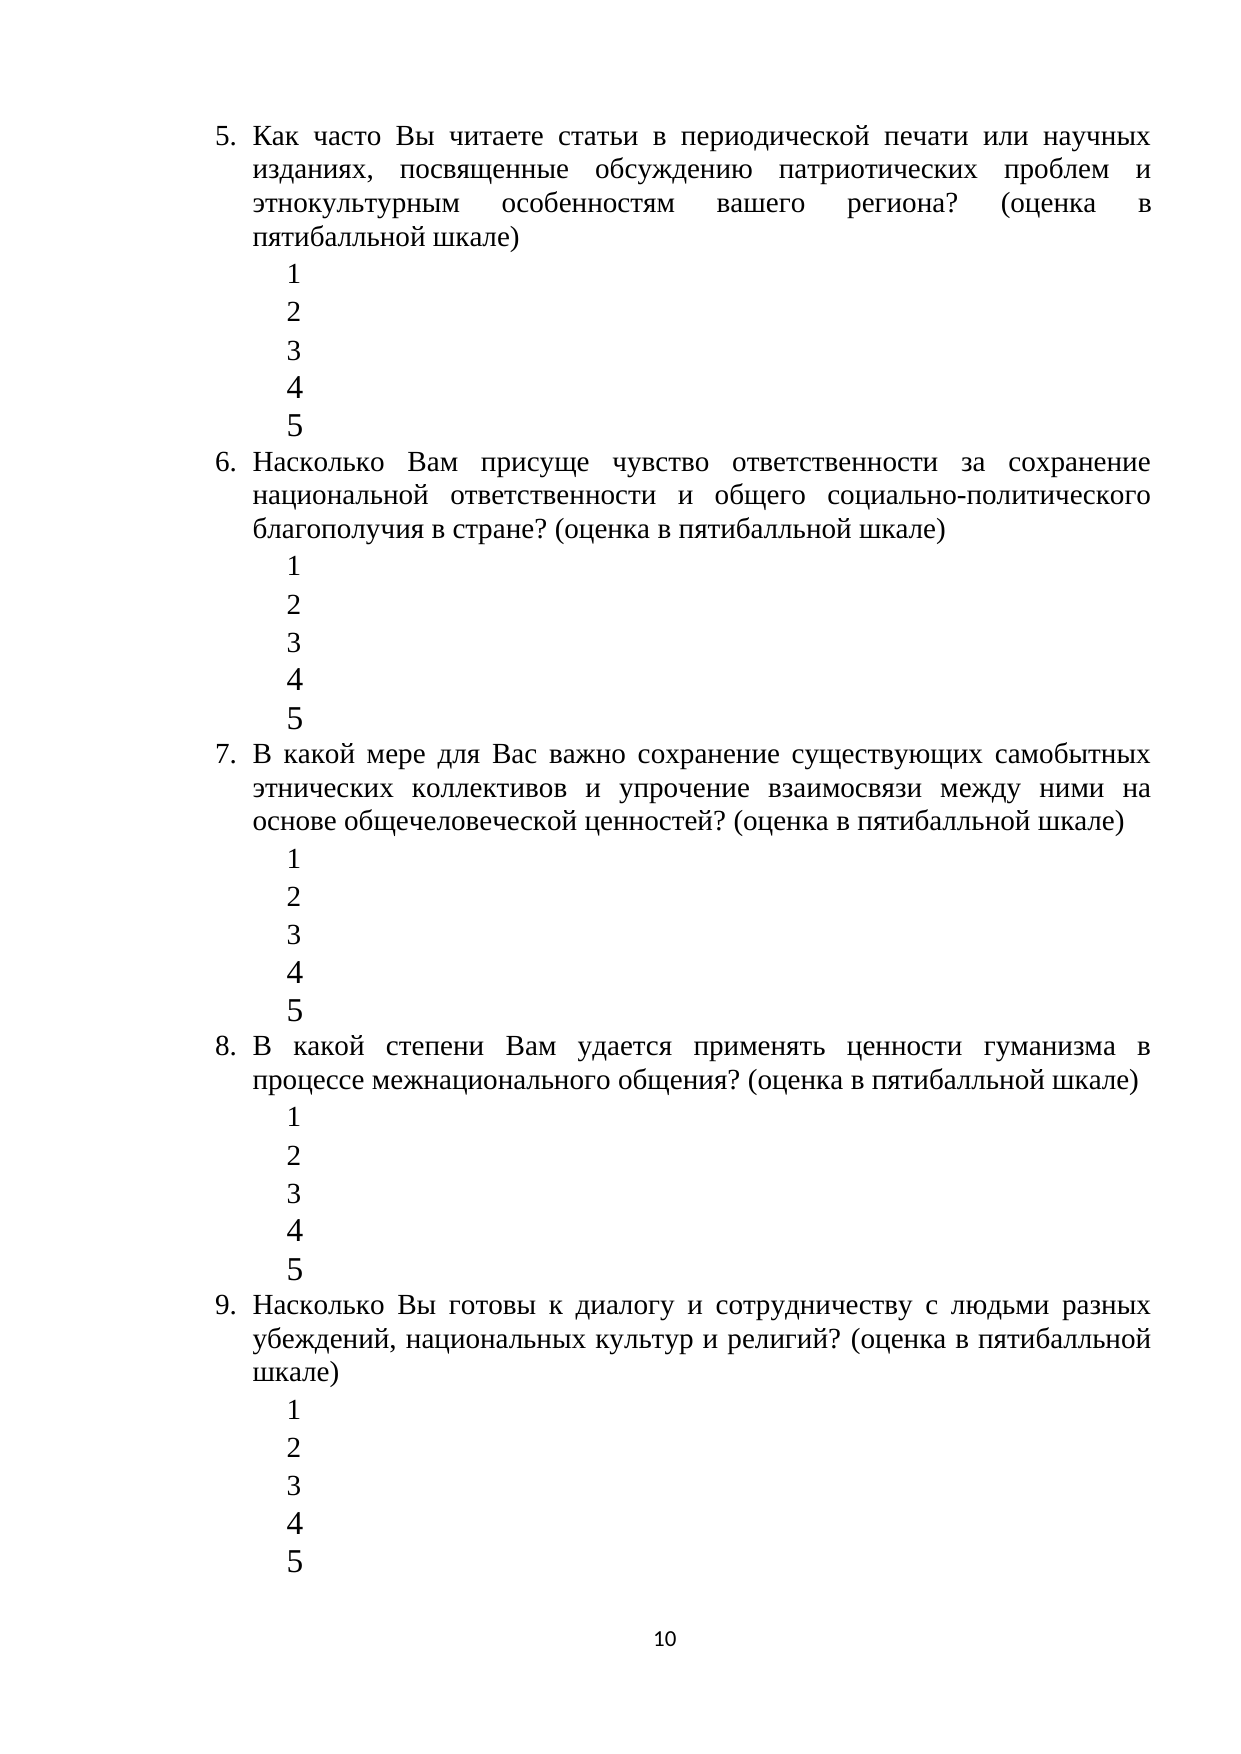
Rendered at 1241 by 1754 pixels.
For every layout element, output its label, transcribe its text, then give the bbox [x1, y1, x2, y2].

list  1 [252, 1096, 1152, 1134]
list  3 [252, 1172, 1152, 1211]
list Насколько Вы готовы к диалогу и сотрудничеству с людьми разных убеждений, национальных культур и религий? (оценка в пятибалльной шкале) [215, 1287, 1152, 1388]
list  2 [252, 875, 1152, 913]
list В какой мере для Вас важно сохранение существующих самобытных этнических коллективов и упрочение взаимосвязи между ними на основе общечеловеческой ценностей? (оценка в пятибалльной шкале) [215, 736, 1152, 837]
list  5 [252, 990, 1152, 1028]
list  3 [252, 329, 1152, 367]
list  3 [252, 621, 1152, 659]
list Насколько Вам присуще чувство ответственности за сохранение национальной ответственности и общего социально-политического благополучия в стране? (оценка в пятибалльной шкале) [215, 444, 1152, 544]
list  5 [252, 1541, 1152, 1579]
list  4 [252, 367, 1152, 406]
list  4 [252, 1211, 1152, 1249]
list  2 [252, 291, 1152, 329]
list Как часто Вы читаете статьи в периодической печати или научных изданиях, посвященные обсуждению патриотических проблем и этнокультурным особенностям вашего региона? (оценка в пятибалльной шкале) [215, 118, 1152, 252]
list  2 [252, 1134, 1152, 1172]
list  3 [252, 1464, 1152, 1503]
list  5 [252, 406, 1152, 444]
list  2 [252, 1426, 1152, 1464]
list  1 [252, 837, 1152, 875]
list  5 [252, 1249, 1152, 1287]
list  3 [252, 913, 1152, 952]
list  1 [252, 252, 1152, 291]
list  1 [252, 544, 1152, 583]
list  1 [252, 1388, 1152, 1426]
list  4 [252, 952, 1152, 990]
list  4 [252, 659, 1152, 698]
list В какой степени Вам удается применять ценности гуманизма в процессе межнационального общения? (оценка в пятибалльной шкале) [215, 1028, 1152, 1096]
list  2 [252, 583, 1152, 621]
list  4 [252, 1503, 1152, 1541]
list  5 [252, 698, 1152, 736]
